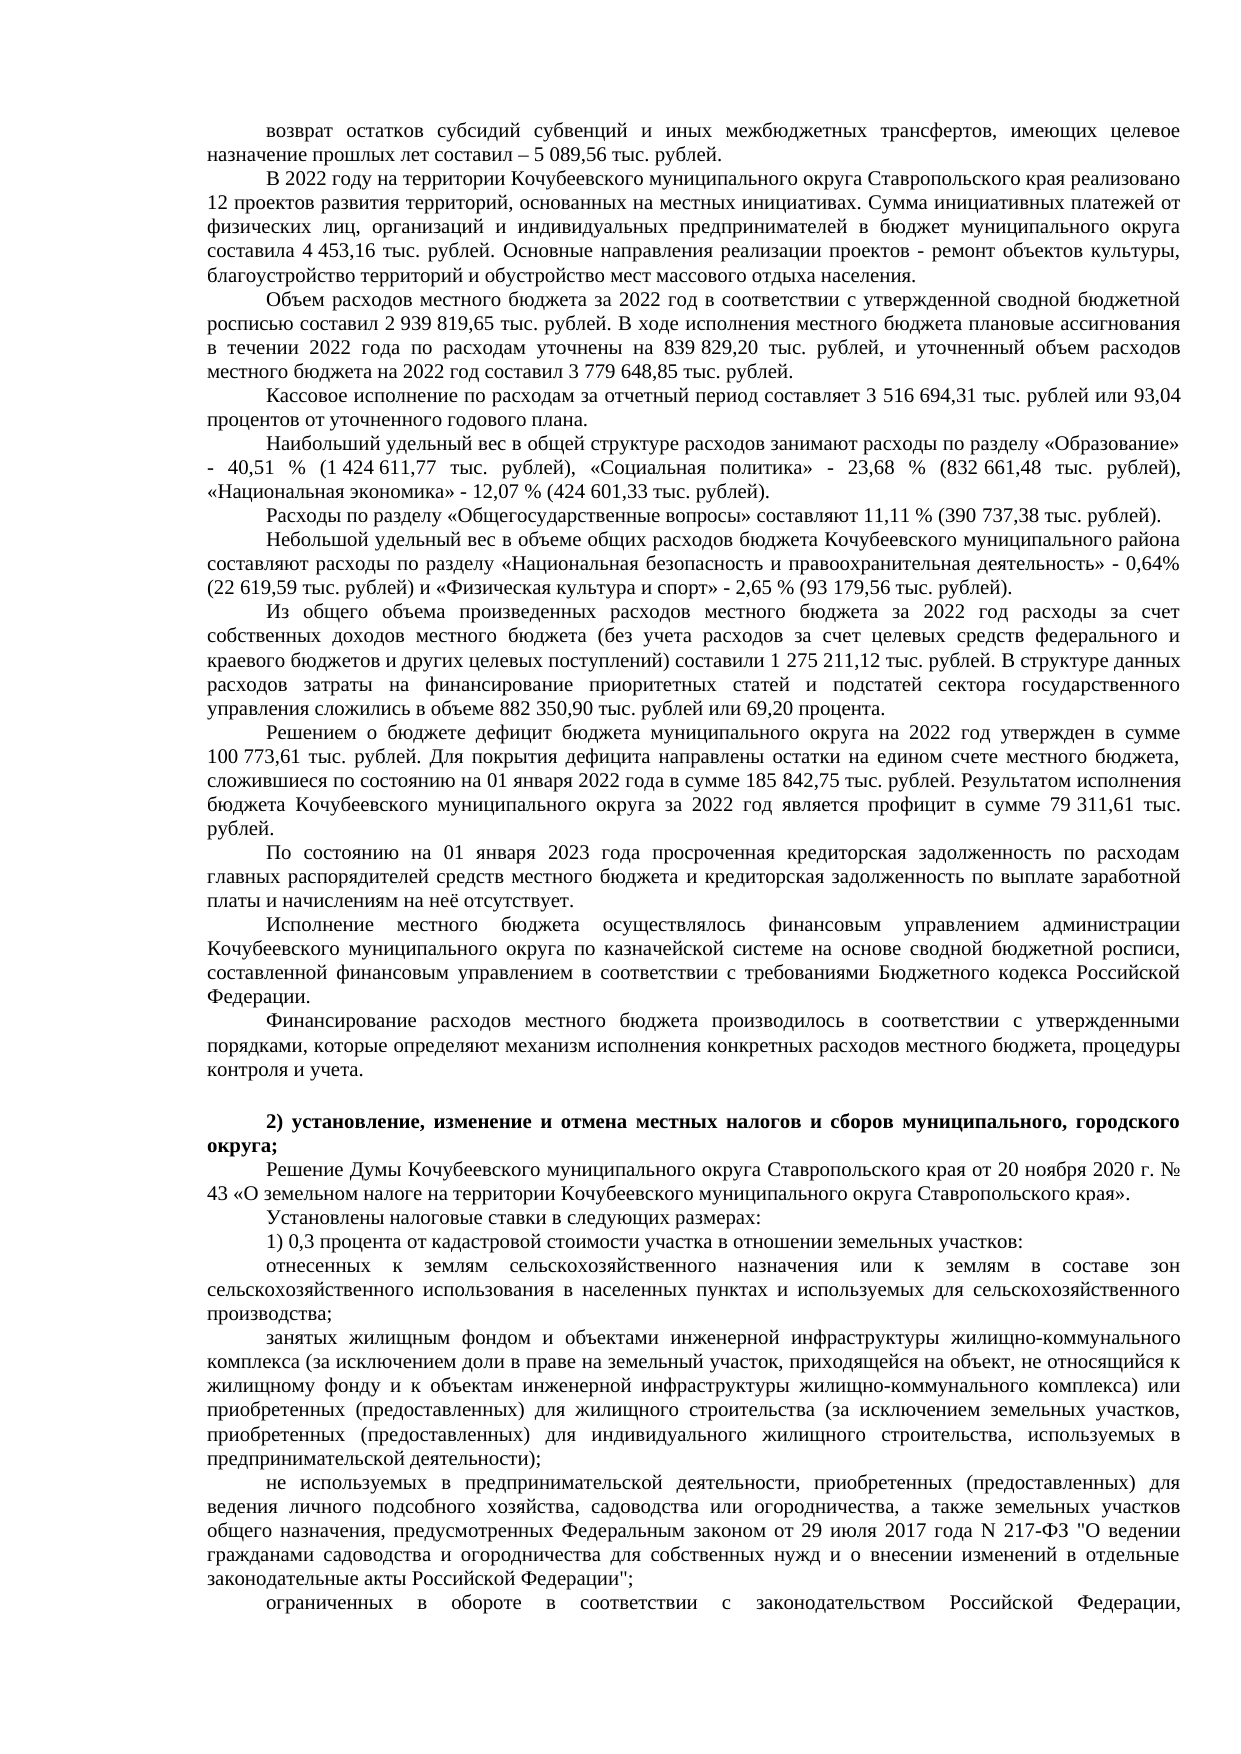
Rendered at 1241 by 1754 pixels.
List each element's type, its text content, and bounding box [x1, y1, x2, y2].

text Из общего объема произведенных расходов местного бюджета за 2022 год расходы за счет собственных доходов местного бюджета (без учета расходов за счет целевых средств федерального и краевого бюджетов и других целевых поступлений) составили 1 275 211,12 тыс. рублей. В структуре данных расходов затраты на финансирование приоритетных статей и подстатей сектора государственного управления сложились в объеме 882 350,90 тыс. рублей или 69,20 процента. [207, 599, 1181, 720]
text Установлены налоговые ставки в следующих размерах: [207, 1205, 1181, 1229]
text Решением о бюджете дефицит бюджета муниципального округа на 2022 год утвержден в сумме 100 773,61 тыс. рублей. Для покрытия дефицита направлены остатки на едином счете местного бюджета, сложившиеся по состоянию на 01 января 2022 года в сумме 185 842,75 тыс. рублей. Результатом исполнения бюджета Кочубеевского муниципального округа за 2022 год является профицит в сумме 79 311,61 тыс. рублей. [207, 720, 1181, 840]
text возврат остатков субсидий субвенций и иных межбюджетных трансфертов, имеющих целевое назначение прошлых лет составил – 5 089,56 тыс. рублей. [207, 118, 1181, 166]
text Решение Думы Кочубеевского муниципального округа Ставропольского края от 20 ноября 2020 г. № 43 «О земельном налоге на территории Кочубеевского муниципального округа Ставропольского края». [207, 1157, 1181, 1205]
text Наибольший удельный вес в общей структуре расходов занимают расходы по разделу «Образование» - 40,51 % (1 424 611,77 тыс. рублей), «Социальная политика» - 23,68 % (832 661,48 тыс. рублей), «Национальная экономика» - 12,07 % (424 601,33 тыс. рублей). [207, 431, 1181, 503]
text Финансирование расходов местного бюджета производилось в соответствии с утвержденными порядками, которые определяют механизм исполнения конкретных расходов местного бюджета, процедуры контроля и учета. [207, 1008, 1181, 1081]
text занятых жилищным фондом и объектами инженерной инфраструктуры жилищно-коммунального комплекса (за исключением доли в праве на земельный участок, приходящейся на объект, не относящийся к жилищному фонду и к объектам инженерной инфраструктуры жилищно-коммунального комплекса) или приобретенных (предоставленных) для жилищного строительства (за исключением земельных участков, приобретенных (предоставленных) для индивидуального жилищного строительства, используемых в предпринимательской деятельности); [207, 1325, 1181, 1469]
text отнесенных к землям сельскохозяйственного назначения или к землям в составе зон сельскохозяйственного использования в населенных пунктах и используемых для сельскохозяйственного производства; [207, 1253, 1181, 1325]
text не используемых в предпринимательской деятельности, приобретенных (предоставленных) для ведения личного подсобного хозяйства, садоводства или огородничества, а также земельных участков общего назначения, предусмотренных Федеральным законом от 29 июля 2017 года N 217-ФЗ "О ведении гражданами садоводства и огородничества для собственных нужд и о внесении изменений в отдельные законодательные акты Российской Федерации"; [207, 1469, 1181, 1590]
text Небольшой удельный вес в объеме общих расходов бюджета Кочубеевского муниципального района составляют расходы по разделу «Национальная безопасность и правоохранительная деятельность» - 0,64% (22 619,59 тыс. рублей) и «Физическая культура и спорт» - 2,65 % (93 179,56 тыс. рублей). [207, 527, 1181, 599]
subtitle В 2022 году на территории Кочубеевского муниципального округа Ставропольского края реализовано 12 проектов развития территорий, основанных на местных инициативах. Сумма инициативных платежей от физических лиц, организаций и индивидуальных предпринимателей в бюджет муниципального округа составила 4 453,16 тыс. рублей. Основные направления реализации проектов - ремонт объектов культуры, благоустройство территорий и обустройство мест массового отдыха населения. [207, 166, 1181, 287]
text Объем расходов местного бюджета за 2022 год в соответствии с утвержденной сводной бюджетной росписью составил 2 939 819,65 тыс. рублей. В ходе исполнения местного бюджета плановые ассигнования в течении 2022 года по расходам уточнены на 839 829,20 тыс. рублей, и уточненный объем расходов местного бюджета на 2022 год составил 3 779 648,85 тыс. рублей. [207, 287, 1181, 383]
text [207, 1590, 1181, 1614]
text Исполнение местного бюджета осуществлялось финансовым управлением администрации Кочубеевского муниципального округа по казначейской системе на основе сводной бюджетной росписи, составленной финансовым управлением в соответствии с требованиями Бюджетного кодекса Российской Федерации. [207, 912, 1181, 1008]
text По состоянию на 01 января 2023 года просроченная кредиторская задолженность по расходам главных распорядителей средств местного бюджета и кредиторская задолженность по выплате заработной платы и начислениям на неё отсутствует. [207, 840, 1181, 912]
text 2) установление, изменение и отмена местных налогов и сборов муниципального, городского округа; [207, 1109, 1181, 1157]
text 1) 0,3 процента от кадастровой стоимости участка в отношении земельных участков: [207, 1229, 1181, 1253]
text Кассовое исполнение по расходам за отчетный период составляет 3 516 694,31 тыс. рублей или 93,04 процентов от уточненного годового плана. [207, 383, 1181, 431]
text Расходы по разделу «Общегосударственные вопросы» составляют 11,11 % (390 737,38 тыс. рублей). [207, 503, 1181, 527]
